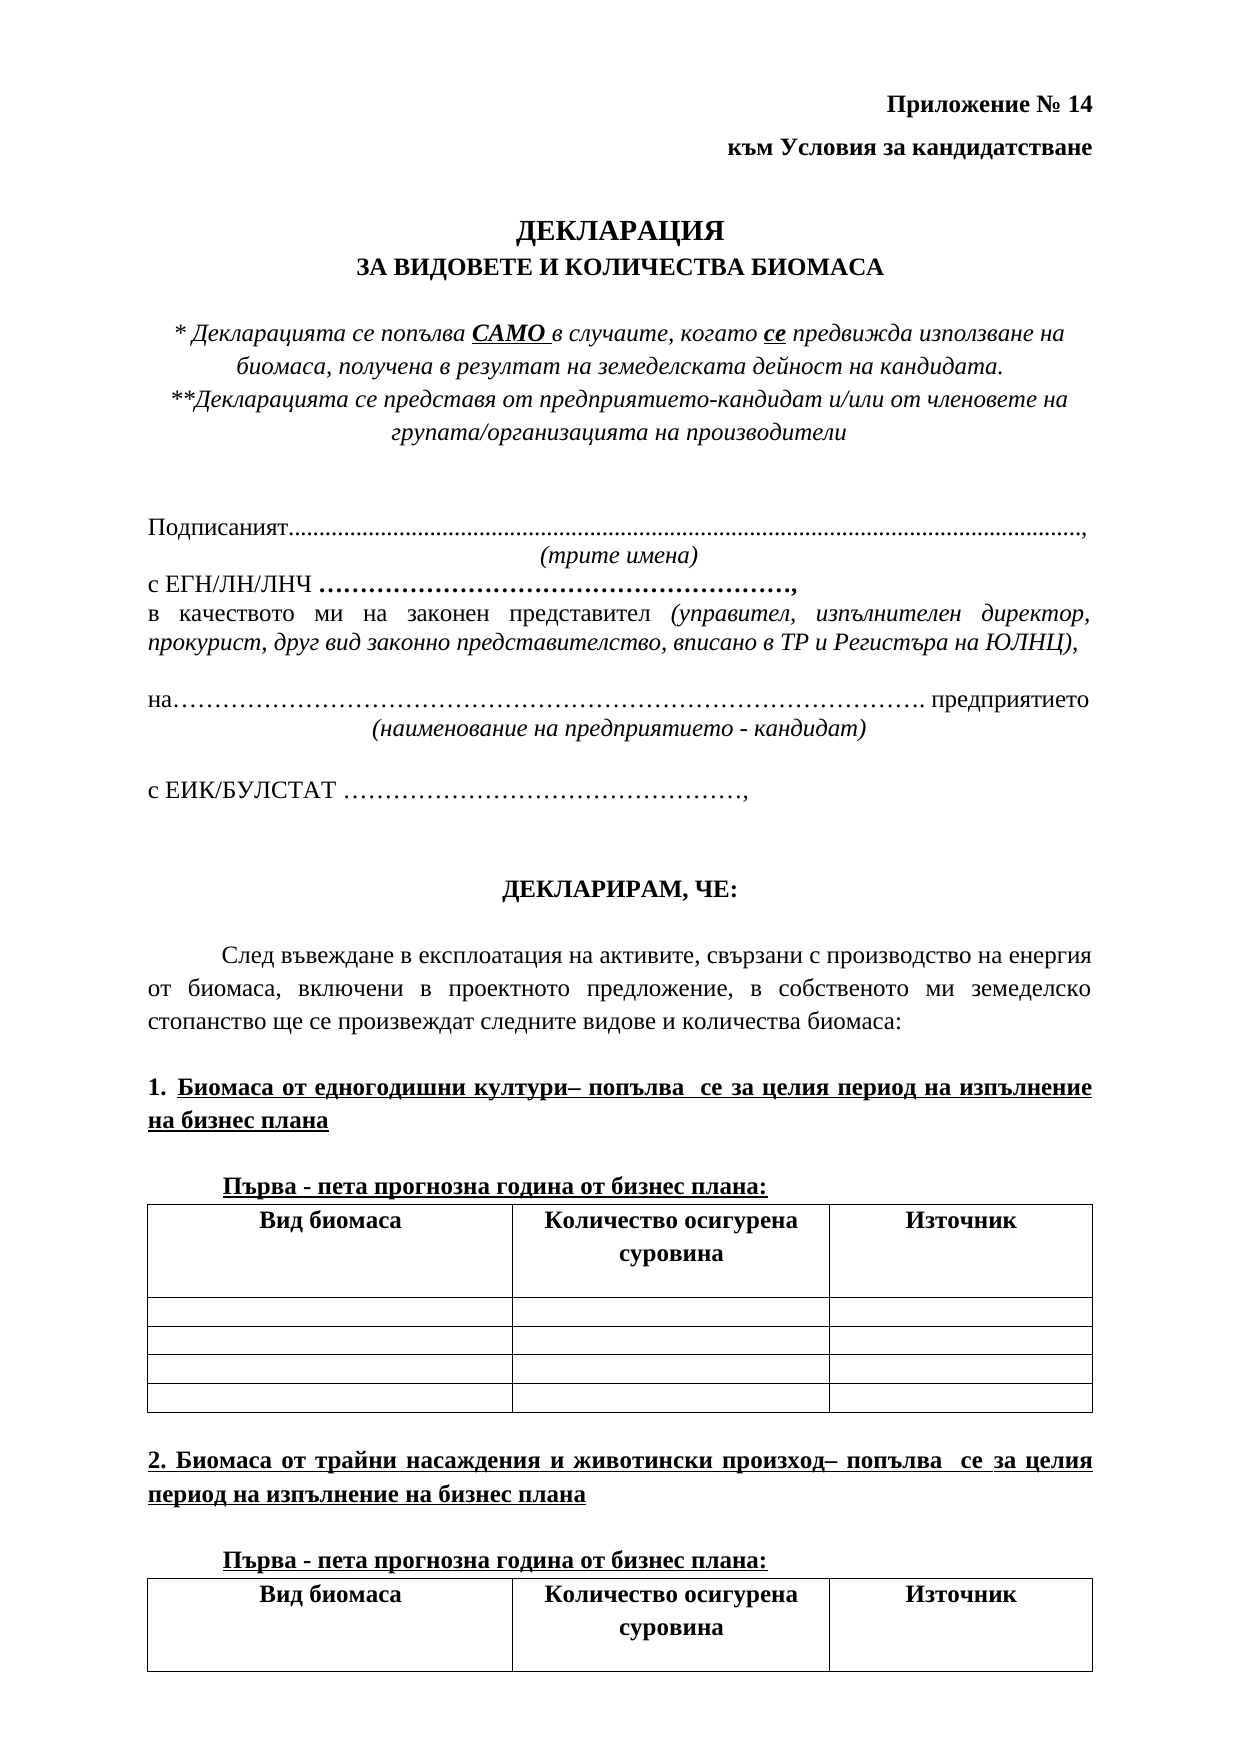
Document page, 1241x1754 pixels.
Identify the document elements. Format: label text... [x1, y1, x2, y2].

text Приложение № 14 [148, 89, 1093, 117]
text в качеството ми на законен представител (управител, изпълнителен директор, прокурист, друг вид законно представителство, вписано в ТР и Регистъра на ЮЛНЦ), [148, 598, 1093, 656]
text (трите имена) [148, 541, 1093, 569]
text ДЕКЛАРИРАМ, ЧЕ: [148, 874, 1093, 903]
table_header Вид биомаса [148, 1205, 512, 1297]
table_header Вид биомаса [148, 1579, 512, 1671]
table_cell [830, 1355, 1092, 1383]
text с ЕИК/БУЛСТАТ …………………………………………, [148, 775, 1093, 804]
table_cell [830, 1298, 1092, 1326]
text Първа - пета прогнозна година от бизнес плана: [223, 1545, 1093, 1573]
text (наименование на предприятието - кандидат) [148, 713, 1093, 742]
list Биомаса от едногодишни култури– попълва се за целия период на изпълнение на бизнес плана [148, 1072, 1093, 1134]
text След въвеждане в експлоатация на активите, свързани с производство на енергия от биомаса, включени в проектното предложение, в собственото ми земеделско стопанство ще се произвеждат следните видове и количества биомаса: [148, 940, 1093, 1035]
table_header Източник [830, 1205, 1092, 1297]
table_header Източник [830, 1579, 1092, 1671]
text с ЕГН/ЛН/ЛНЧ …………………………………………………, [148, 569, 1093, 598]
table_cell [513, 1327, 829, 1354]
table_header Количество осигурена суровина [513, 1205, 829, 1297]
table_cell [830, 1384, 1092, 1412]
text Подписаният................................................................................................................................., [148, 512, 1093, 541]
text на………………………………………………………………………………. предприятието [148, 684, 1093, 713]
table_cell [513, 1384, 829, 1412]
table_cell [148, 1384, 512, 1412]
text ДЕКЛАРАЦИЯ [148, 213, 1093, 247]
text Първа - пета прогнозна година от бизнес плана: [223, 1171, 1093, 1200]
table_cell [148, 1298, 512, 1326]
text **Декларацията се представя от предприятието-кандидат и/или от членовете на групата/организацията на производители [148, 384, 1093, 446]
table_cell [513, 1355, 829, 1383]
table_cell [148, 1355, 512, 1383]
table_header Количество осигурена суровина [513, 1579, 829, 1671]
table_cell [513, 1298, 829, 1326]
text 2. Биомаса от трайни насаждения и животински произход– попълва се за целия период на изпълнение на бизнес плана [148, 1472, 1093, 1507]
table_cell [830, 1327, 1092, 1354]
text ЗА ВИДОВЕТЕ И КОЛИЧЕСТВА БИОМАСА [148, 252, 1093, 281]
text към Условия за кандидатстване [148, 132, 1093, 161]
table_cell [148, 1327, 512, 1354]
text * Декларацията се попълва САМО в случаите, когато се предвижда използване на биомаса, получена в резултат на земеделската дейност на кандидата. [148, 318, 1093, 380]
text 2. Биомаса от трайни насаждения и животински произход– попълва се за целия период на изпълнение на бизнес плана [148, 1446, 1093, 1471]
